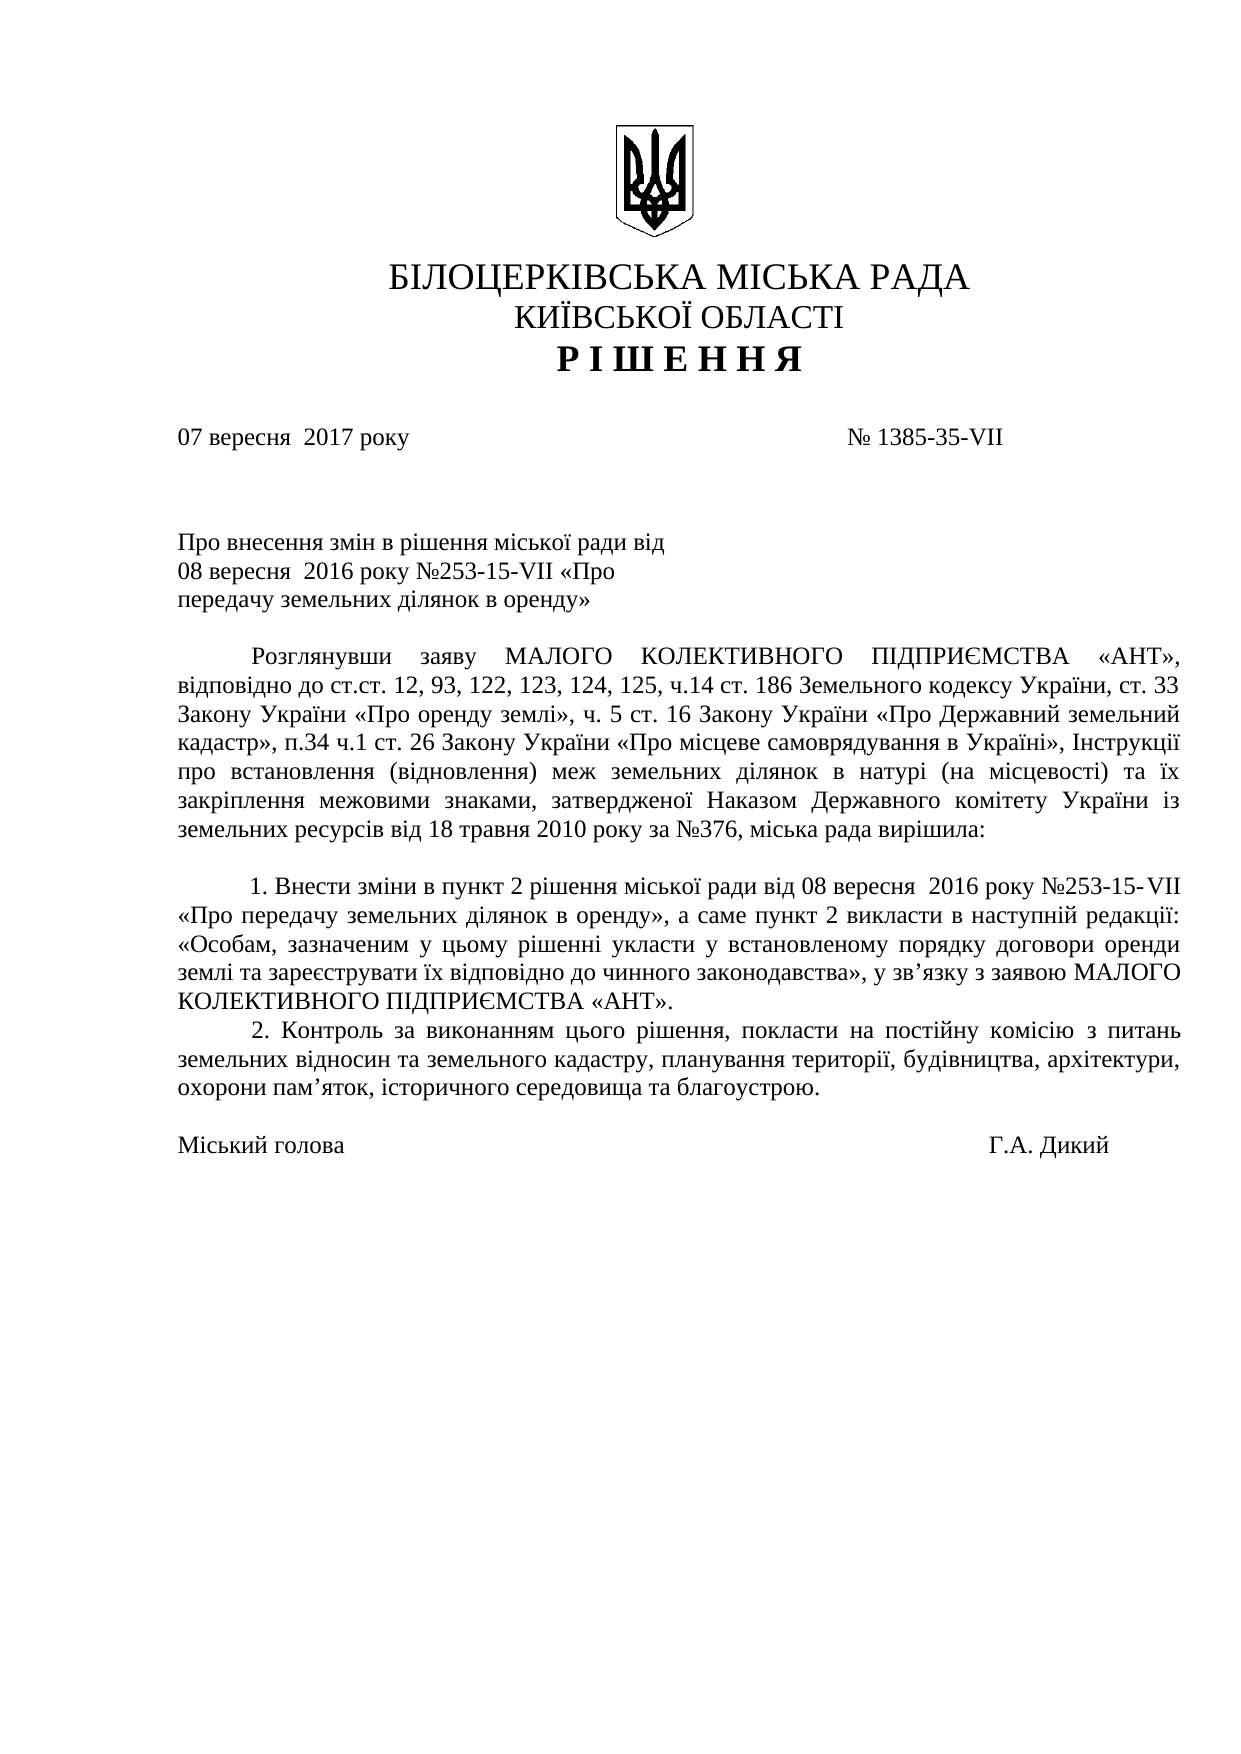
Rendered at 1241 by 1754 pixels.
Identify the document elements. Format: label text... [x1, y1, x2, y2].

text КИЇВСЬКОЇ ОБЛАСТІ [177, 298, 1181, 336]
text 1. Внести зміни в пункт 2 рішення міської ради від 08 вересня 2016 року №253-15-VII «Про передачу земельних ділянок в оренду», а саме пункт 2 викласти в наступній редакції: «Особам, зазначеним у цьому рішенні укласти у встановленому порядку договори оренди землі та зареєструвати їх відповідно до чинного законодавства», у зв’язку з заявою МАЛОГО КОЛЕКТИВНОГО ПІДПРИЄМСТВА «АНТ». [177, 871, 1181, 1015]
picture [610, 118, 704, 245]
text Міський голова Г.А. Дикий [177, 1130, 1181, 1159]
text 2. Контроль за виконанням цього рішення, покласти на постійну комісію з питань земельних відносин та земельного кадастру, планування території, будівництва, архітектури, охорони пам’яток, історичного середовища та благоустрою. [177, 1015, 1181, 1101]
text передачу земельних ділянок в оренду» [177, 584, 1181, 613]
text Про внесення змін в рішення міської ради від [177, 527, 1181, 556]
text БІЛОЦЕРКІВСЬКА МІСЬКА РАДА [177, 255, 1181, 298]
text 08 вересня 2016 року №253-15-VII «Про [177, 556, 1181, 584]
text 07 вересня 2017 року № 1385-35-VII [177, 422, 1181, 451]
text Р І Ш Е Н Н Я [177, 336, 1181, 379]
text Розглянувши заяву МАЛОГО КОЛЕКТИВНОГО ПІДПРИЄМСТВА «АНТ», відповідно до ст.ст. 12, 93, 122, 123, 124, 125, ч.14 ст. 186 Земельного кодексу України, ст. 33 Закону України «Про оренду землі», ч. 5 ст. 16 Закону України «Про Державний земельний кадастр», п.34 ч.1 ст. 26 Закону України «Про місцеве самоврядування в Україні», Інструкції про встановлення (відновлення) меж земельних ділянок в натурі (на місцевості) та їх закріплення межовими знаками, затвердженої Наказом Державного комітету України із земельних ресурсів від 18 травня 2010 року за №376, міська рада вирішила: [177, 641, 1181, 842]
